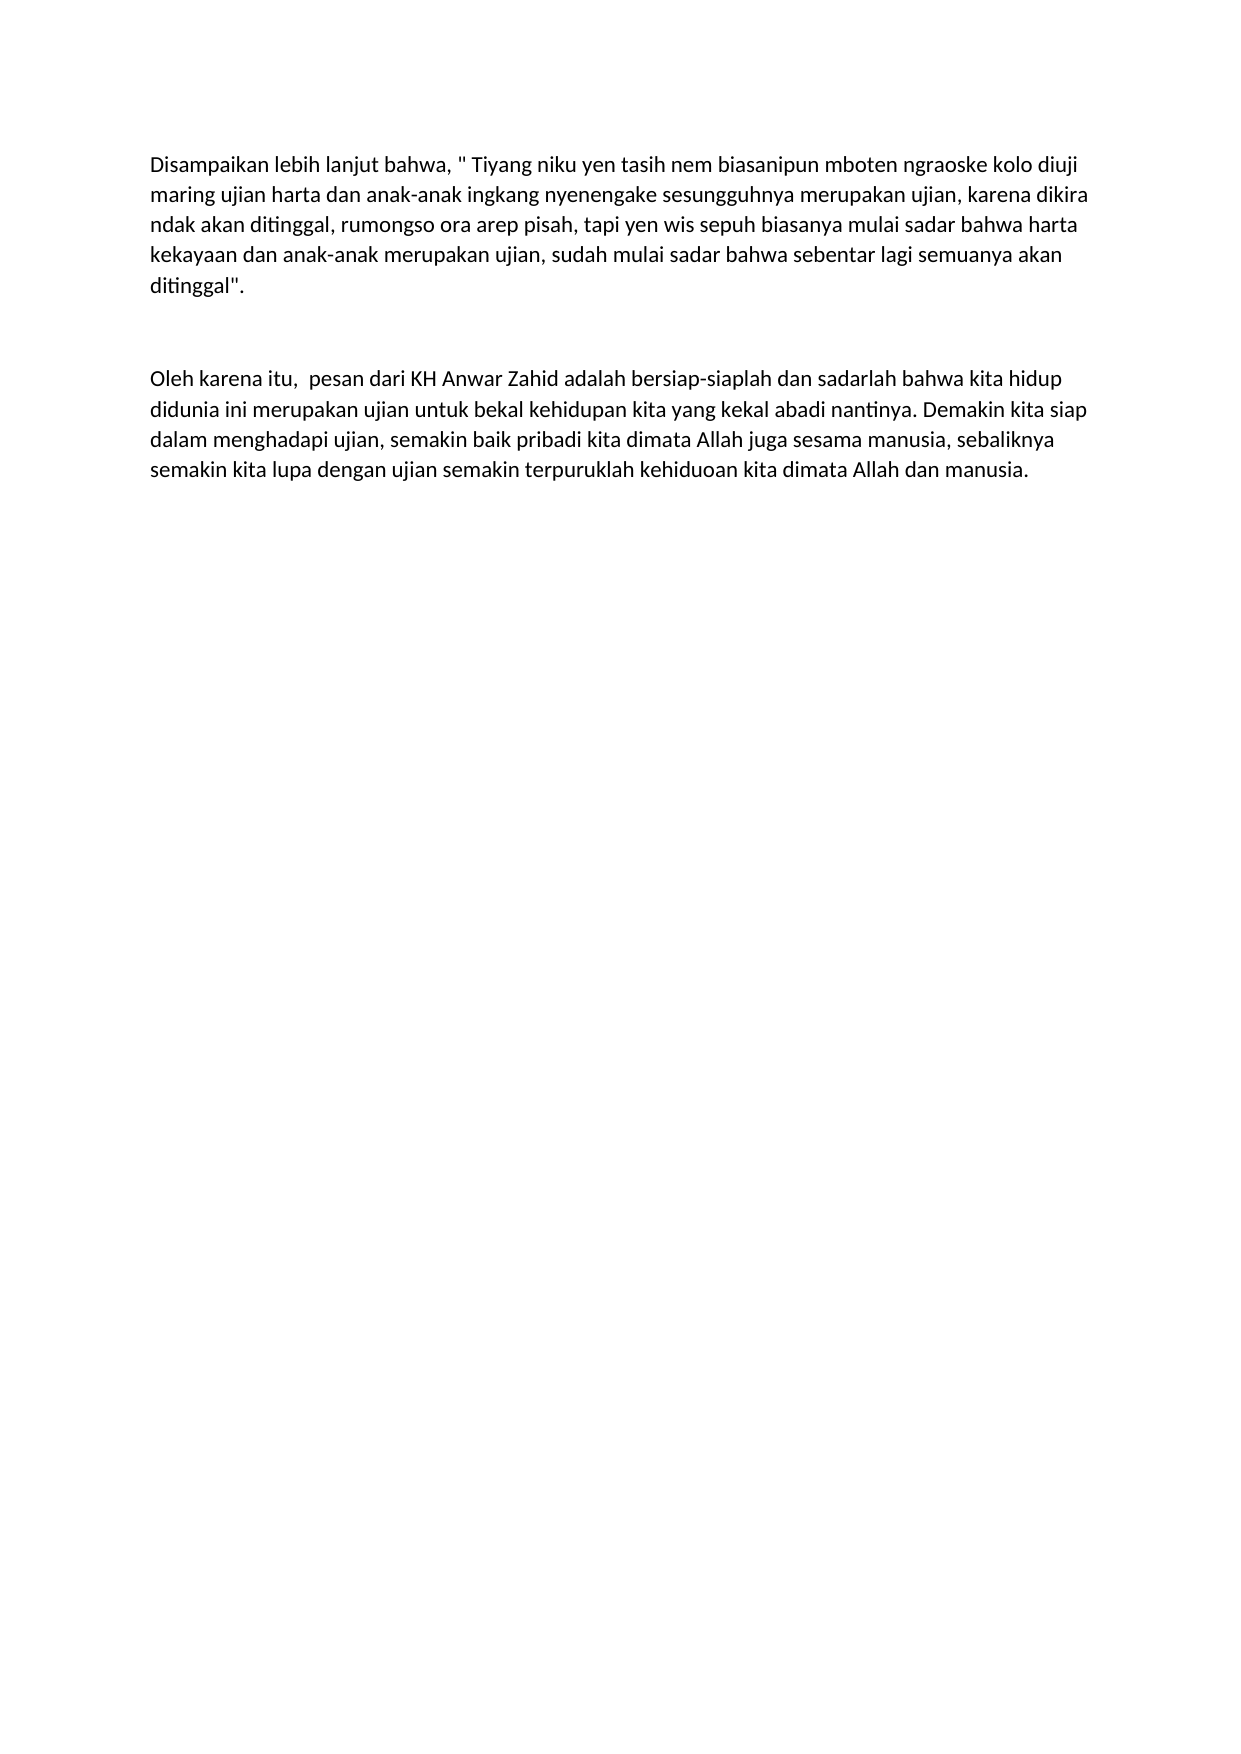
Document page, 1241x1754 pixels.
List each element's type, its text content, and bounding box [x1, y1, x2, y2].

text Oleh karena itu, pesan dari KH Anwar Zahid adalah bersiap-siaplah dan sadarlah bahwa kita hidup didunia ini merupakan ujian untuk bekal kehidupan kita yang kekal abadi nantinya. Demakin kita siap dalam menghadapi ujian, semakin baik pribadi kita dimata Allah juga sesama manusia, sebaliknya semakin kita lupa dengan ujian semakin terpuruklah kehiduoan kita dimata Allah dan manusia. [150, 364, 1090, 483]
text Disampaikan lebih lanjut bahwa, " Tiyang niku yen tasih nem biasanipun mboten ngraoske kolo diuji maring ujian harta dan anak-anak ingkang nyenengake sesungguhnya merupakan ujian, karena dikira ndak akan ditinggal, rumongso ora arep pisah, tapi yen wis sepuh biasanya mulai sadar bahwa harta kekayaan dan anak-anak merupakan ujian, sudah mulai sadar bahwa sebentar lagi semuanya akan ditinggal". [150, 150, 1090, 299]
